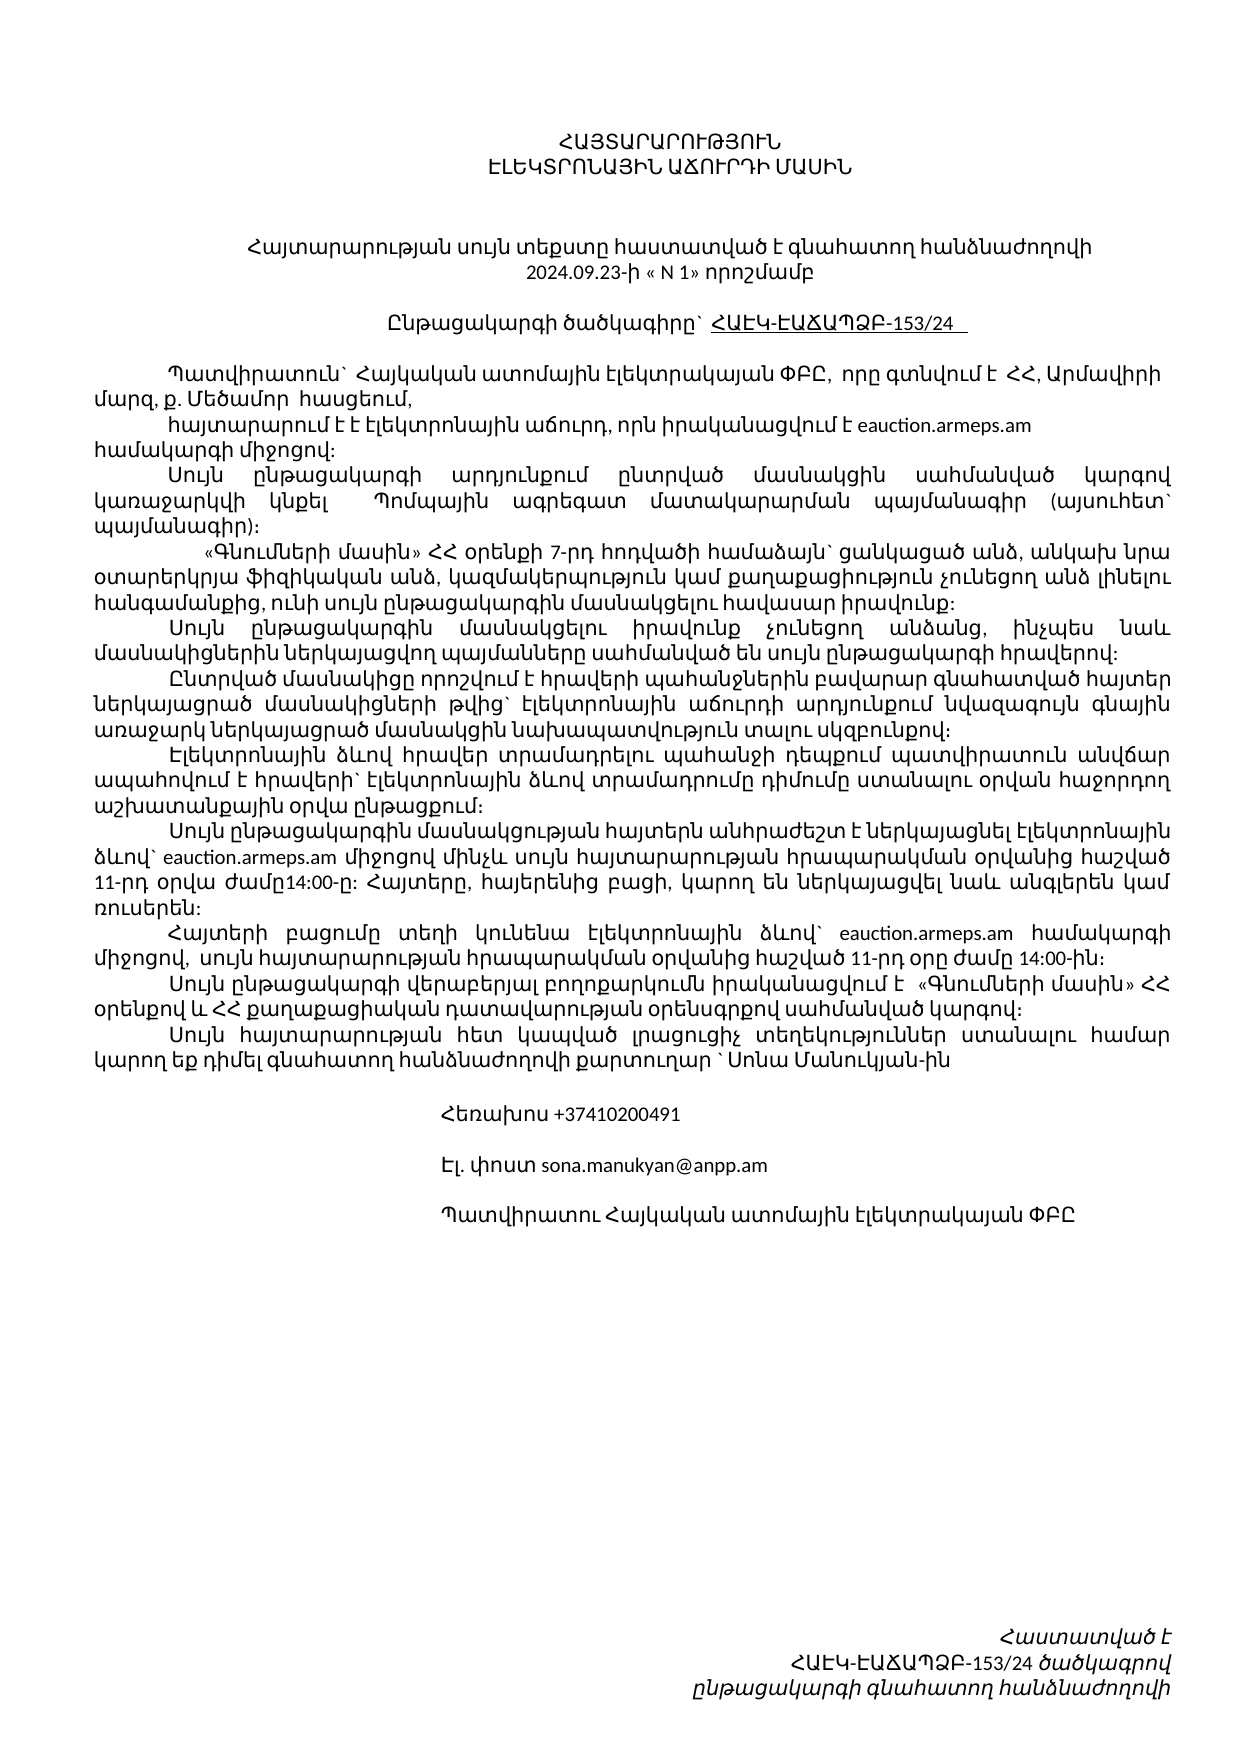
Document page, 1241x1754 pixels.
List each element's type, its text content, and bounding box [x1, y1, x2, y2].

text Հաստատված է [94, 1624, 1171, 1650]
text Սույն ընթացակարգի արդյունքում ընտրված մասնակցին սահմանված կարգով կառաջարկվի կնքել Պոմպային ագրեգատ մատակարարման պայմանագիր (այսուհետ` պայմանագիր)։ [94, 463, 1171, 539]
text Սույն ընթացակարգին մասնակցության հայտերն անհրաժեշտ է ներկայացնել էլեկտրոնային ձևով` eauction.armeps.am միջոցով մինչև սույն հայտարարության հրապարակման օրվանից հաշված 11-րդ օրվա ժամը14:00-ը: Հայտերը, հայերենից բացի, կարող են ներկայացվել նաև անգլերեն կամ ռուսերեն: [94, 818, 1171, 920]
text Ընթացակարգի ծածկագիրը` ՀԱԷԿ-ԷԱՃԱՊՁԲ-153/24 [94, 310, 1171, 336]
text ԷԼԵԿՏՐՈՆԱՅԻՆ ԱՃՈՒՐԴԻ ՄԱՍԻՆ [94, 154, 1171, 180]
text Պատվիրատուն` Հայկական ատոմային էլեկտրակայան ՓԲԸ, որը գտնվում է ՀՀ, Արմավիրի մարզ, ք. Մեծամոր հասցեում, [94, 361, 1171, 412]
text Էլ. փոստ sona.manukyan@anpp.am [94, 1152, 1171, 1177]
text Սույն ընթացակարգի վերաբերյալ բողոքարկումն իրականացվում է «Գնումների մասին» ՀՀ օրենքով և ՀՀ քաղաքացիական դատավարության օրենսգրքով սահմանված կարգով։ [94, 971, 1171, 1022]
text Պատվիրատու Հայկական ատոմային էլեկտրակայան ՓԲԸ [94, 1203, 1171, 1228]
text 2024.09.23 -ի « N 1» որոշմամբ [94, 259, 1171, 285]
text Սույն ընթացակարգին մասնակցելու իրավունք չունեցող անձանց, ինչպես նաև մասնակիցներին ներկայացվող պայմանները սահմանված են սույն ընթացակարգի հրավերով: [94, 615, 1171, 666]
text ՀԱԷԿ-ԷԱՃԱՊՁԲ-153/24 ծածկագրով [94, 1650, 1171, 1675]
text ՀԱՅՏԱՐԱՐՈՒԹՅՈՒՆ [94, 129, 1171, 154]
text ընթացակարգի գնահատող հանձնաժողովի [94, 1675, 1171, 1701]
text Հեռախոս +37410200491 [94, 1101, 1171, 1126]
text Էլեկտրոնային ձևով հրավեր տրամադրելու պահանջի դեպքում պատվիրատուն անվճար ապահովում է հրավերի` էլեկտրոնային ձևով տրամադրումը դիմումը ստանալու օրվան հաջորդող աշխատանքային օրվա ընթացքում։ [94, 742, 1171, 818]
text Ընտրված մասնակիցը որոշվում է հրավերի պահանջներին բավարար գնահատված հայտեր ներկայացրած մասնակիցների թվից` էլեկտրոնային աճուրդի արդյունքում նվազագույն գնային առաջարկ ներկայացրած մասնակցին նախապատվություն տալու սկզբունքով։ [94, 666, 1171, 742]
text Հայտերի բացումը տեղի կունենա էլեկտրոնային ձևով` eauction.armeps.am համակարգի միջոցով, սույն հայտարարության հրապարակման օրվանից հաշված 11-րդ օրը ժամը 14:00-ին։ [94, 920, 1171, 971]
text հայտարարում է է էլեկտրոնային աճուրդ, որն իրականացվում է eauction.armeps.am համակարգի միջոցով: [94, 412, 1171, 463]
text Սույն հայտարարության հետ կապված լրացուցիչ տեղեկություններ ստանալու համար կարող եք դիմել գնահատող հանձնաժողովի քարտուղար ` Սոնա Մանուկյան-ին [94, 1022, 1171, 1073]
text Հայտարարության սույն տեքստը հաստատված է գնահատող հանձնաժողովի [94, 234, 1171, 259]
text «Գնումների մասին» ՀՀ օրենքի 7-րդ հոդվածի համաձայն` ցանկացած անձ, անկախ նրա օտարերկրյա ֆիզիկական անձ, կազմակերպություն կամ քաղաքացիություն չունեցող անձ լինելու հանգամանքից, ունի սույն ընթացակարգին մասնակցելու հավասար իրավունք: [94, 539, 1171, 615]
